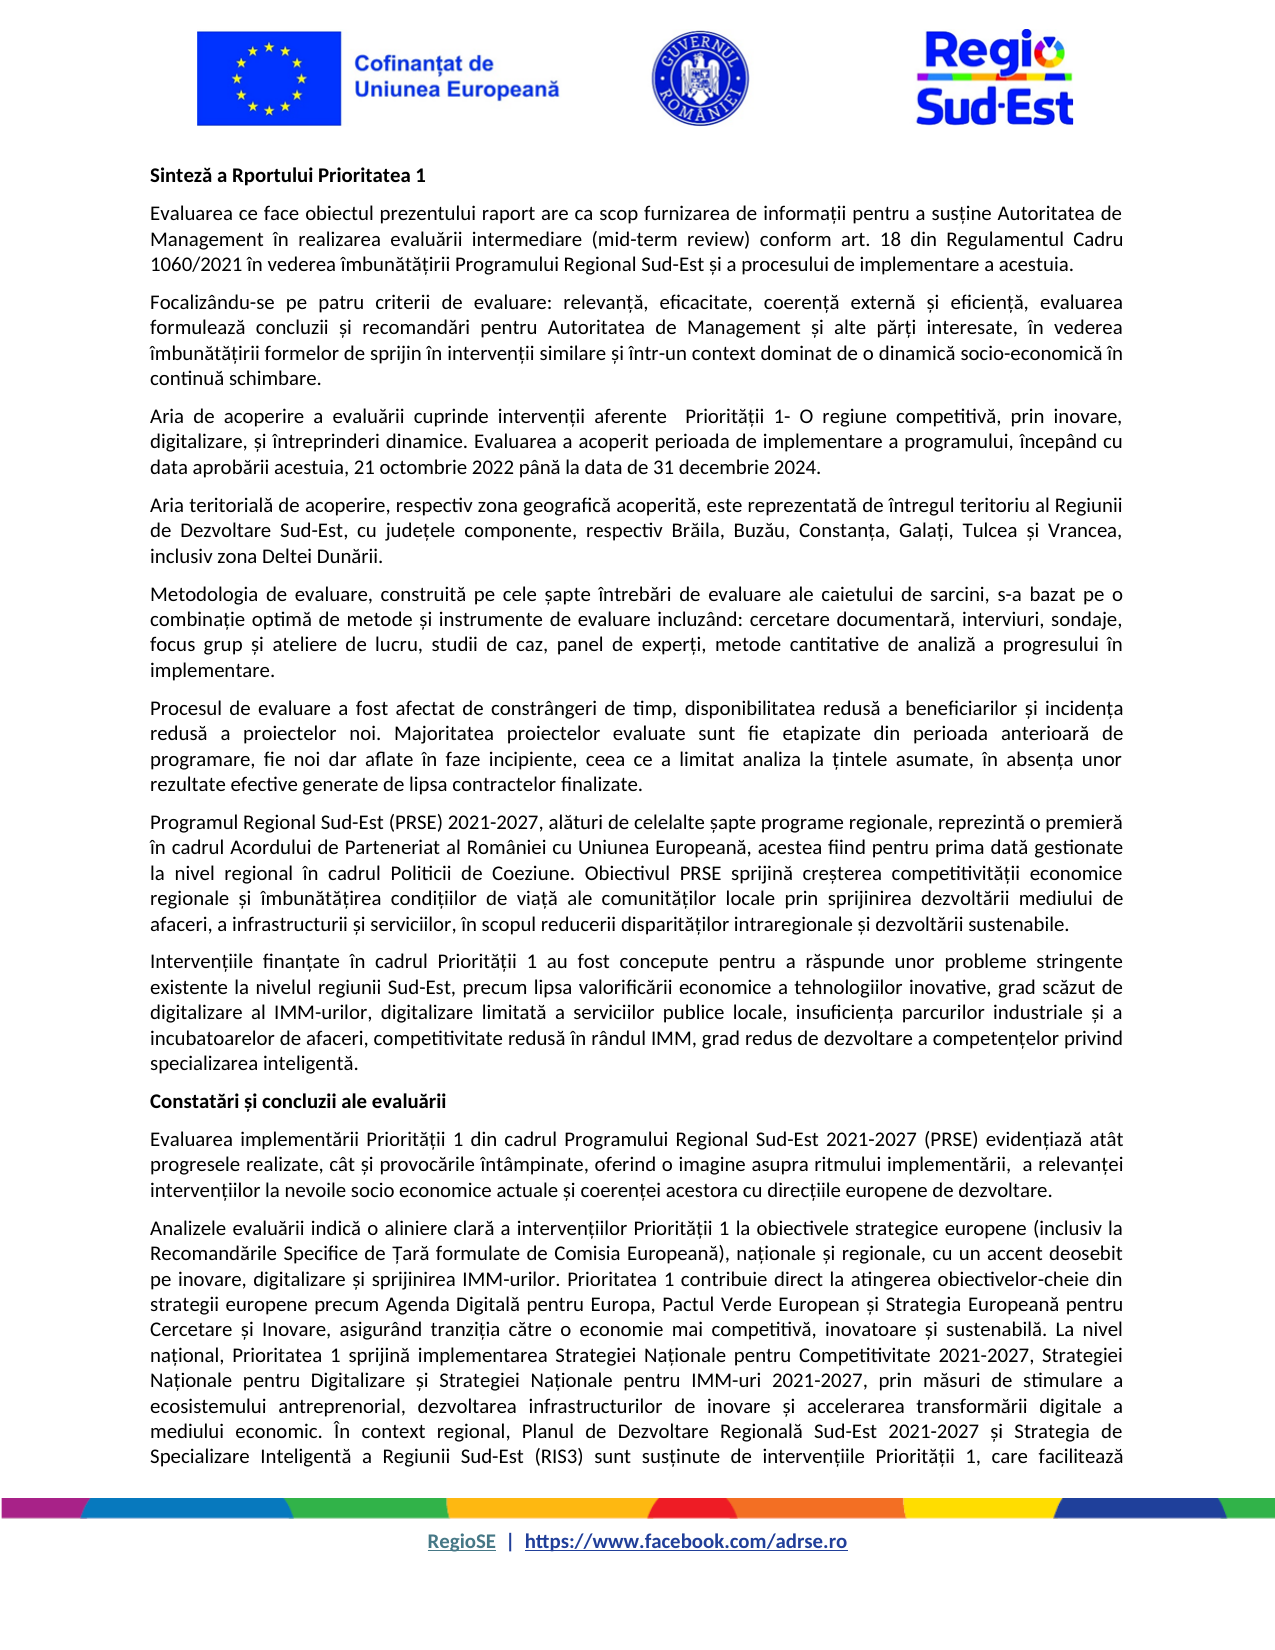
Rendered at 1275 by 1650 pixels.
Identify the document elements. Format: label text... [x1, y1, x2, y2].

text Aria de acoperire a evaluării cuprinde intervenții aferente Priorității 1- O regiune competitivă, prin inovare, digitalizare, și întreprinderi dinamice. Evaluarea a acoperit perioada de implementare a programului, începând cu data aprobării acestuia, 21 octombrie 2022 până la data de 31 decembrie 2024. [150, 403, 1125, 479]
text Constatări și concluzii ale evaluării [150, 1088, 1125, 1114]
text Evaluarea implementării Priorității 1 din cadrul Programului Regional Sud-Est 2021-2027 (PRSE) evidențiază atât progresele realizate, cât și provocările întâmpinate, oferind o imagine asupra ritmului implementării, a relevanței intervențiilor la nevoile socio economice actuale și coerenței acestora cu direcțiile europene de dezvoltare. [150, 1126, 1125, 1202]
text Aria teritorială de acoperire, respectiv zona geografică acoperită, este reprezentată de întregul teritoriu al Regiunii de Dezvoltare Sud-Est, cu județele componente, respectiv Brăila, Buzău, Constanța, Galați, Tulcea și Vrancea, inclusiv zona Deltei Dunării. [150, 492, 1125, 568]
text Programul Regional Sud-Est (PRSE) 2021-2027, alături de celelalte șapte programe regionale, reprezintă o premieră în cadrul Acordului de Parteneriat al României cu Uniunea Europeană, acestea fiind pentru prima dată gestionate la nivel regional în cadrul Politicii de Coeziune. Obiectivul PRSE sprijină creșterea competitivității economice regionale și îmbunătăţirea condițiilor de viață ale comunităților locale prin sprijinirea dezvoltării mediului de afaceri, a infrastructurii și serviciilor, în scopul reducerii disparităților intraregionale și dezvoltării sustenabile. [150, 809, 1125, 936]
text Intervențiile finanțate în cadrul Priorității 1 au fost concepute pentru a răspunde unor probleme stringente existente la nivelul regiunii Sud-Est, precum lipsa valorificării economice a tehnologiilor inovative, grad scăzut de digitalizare al IMM-urilor, digitalizare limitată a serviciilor publice locale, insuficiența parcurilor industriale și a incubatoarelor de afaceri, competitivitate redusă în rândul IMM, grad redus de dezvoltare a competențelor privind specializarea inteligentă. [150, 949, 1125, 1076]
picture [197, 29, 1074, 127]
text Procesul de evaluare a fost afectat de constrângeri de timp, disponibilitatea redusă a beneficiarilor și incidența redusă a proiectelor noi. Majoritatea proiectelor evaluate sunt fie etapizate din perioada anterioară de programare, fie noi dar aflate în faze incipiente, ceea ce a limitat analiza la țintele asumate, în absența unor rezultate efective generate de lipsa contractelor finalizate. [150, 695, 1125, 797]
picture [1, 1498, 1275, 1519]
text Metodologia de evaluare, construită pe cele șapte întrebări de evaluare ale caietului de sarcini, s-a bazat pe o combinație optimă de metode și instrumente de evaluare incluzând: cercetare documentară, interviuri, sondaje, focus grup și ateliere de lucru, studii de caz, panel de experți, metode cantitative de analiză a progresului în implementare. [150, 581, 1125, 682]
text Sinteză a Rportului Prioritatea 1 [150, 162, 1125, 188]
text Focalizându-se pe patru criterii de evaluare: relevanță, eficacitate, coerență externă și eficiență, evaluarea formulează concluzii și recomandări pentru Autoritatea de Management și alte părți interesate, în vederea îmbunătățirii formelor de sprijin în intervenții similare și într-un context dominat de o dinamică socio-economică în continuă schimbare. [150, 289, 1125, 391]
text Evaluarea ce face obiectul prezentului raport are ca scop furnizarea de informații pentru a susține Autoritatea de Management în realizarea evaluării intermediare (mid-term review) conform art. 18 din Regulamentul Cadru 1060/2021 în vederea îmbunătățirii Programului Regional Sud-Est și a procesului de implementare a acestuia. [150, 200, 1125, 277]
